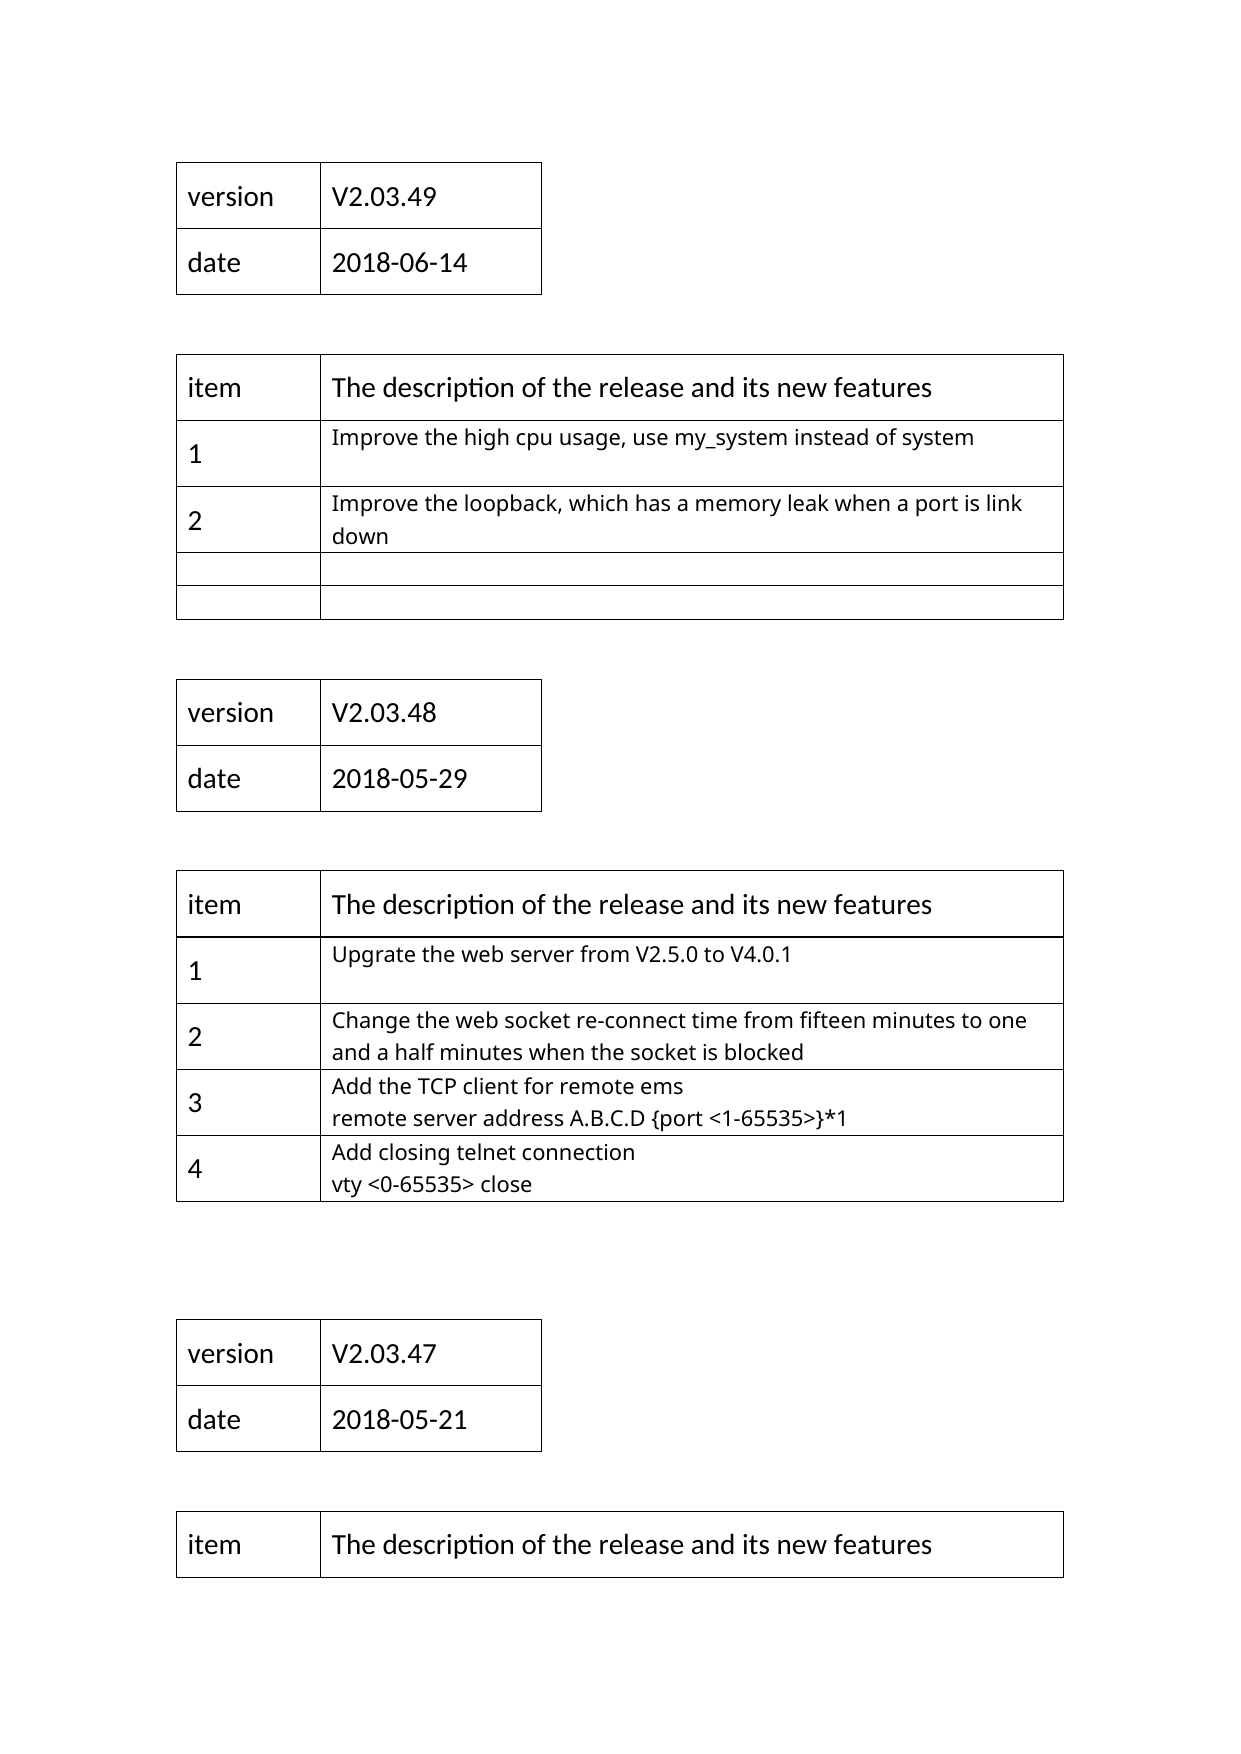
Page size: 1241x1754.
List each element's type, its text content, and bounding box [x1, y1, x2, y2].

table_header item [177, 871, 320, 936]
table_header The description of the release and its new features [321, 871, 1063, 936]
table_cell [177, 586, 320, 619]
table_cell Change the web socket re-connect time from fifteen minutes to one and a half minutes when the socket is blocked [321, 1004, 1063, 1068]
table_header V2.03.49 [321, 163, 541, 228]
table_header item [177, 355, 320, 420]
table_cell 2018-06-14 [321, 229, 541, 294]
table_cell 2018-05-29 [321, 746, 541, 811]
table_cell Upgrate the web server from V2.5.0 to V4.0.1 [321, 938, 1063, 1002]
table_cell date [177, 746, 320, 811]
table_cell Add the TCP client for remote ems remote server address A.B.C.D {port <1-65535>}*1 [321, 1070, 1063, 1134]
table_header item [177, 1512, 320, 1577]
table_cell 2 [177, 1004, 320, 1068]
table_cell 2 [177, 487, 320, 552]
table_cell [321, 553, 1063, 585]
table_cell 1 [177, 938, 320, 1002]
table_cell date [177, 1386, 320, 1451]
table_cell Add closing telnet connection vty <0-65535> close [321, 1136, 1063, 1201]
table_cell [177, 553, 320, 585]
table_header version [177, 680, 320, 745]
table_cell Improve the high cpu usage, use my_system instead of system [321, 421, 1063, 486]
table_header The description of the release and its new features [321, 1512, 1063, 1577]
table_header version [177, 163, 320, 228]
table_header V2.03.47 [321, 1320, 541, 1385]
table_cell Improve the loopback, which has a memory leak when a port is link down [321, 487, 1063, 552]
table_cell date [177, 229, 320, 294]
table_cell 1 [177, 421, 320, 486]
table_cell 4 [177, 1136, 320, 1201]
table_cell [321, 586, 1063, 619]
table_header version [177, 1320, 320, 1385]
table_header The description of the release and its new features [321, 355, 1063, 420]
table_cell 3 [177, 1070, 320, 1134]
table_cell 2018-05-21 [321, 1386, 541, 1451]
table_header V2.03.48 [321, 680, 541, 745]
